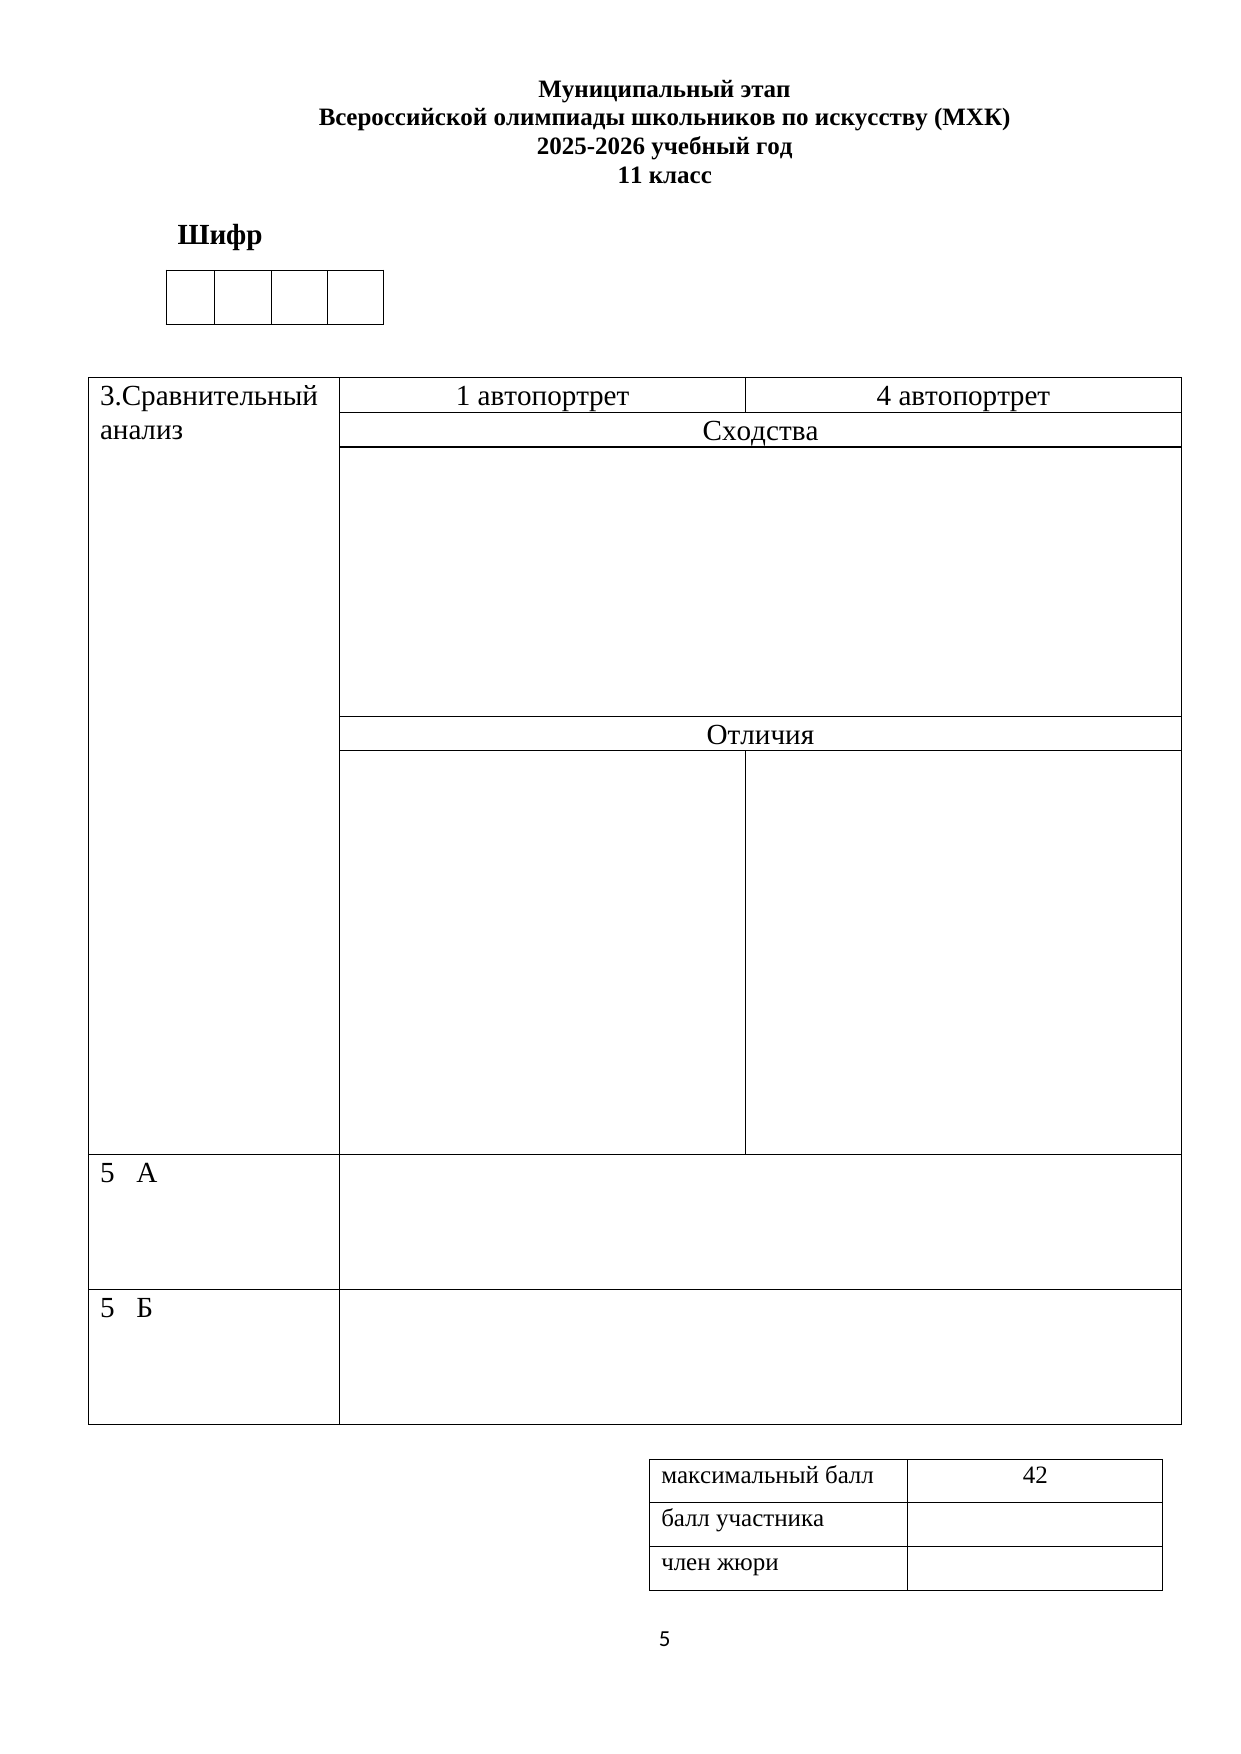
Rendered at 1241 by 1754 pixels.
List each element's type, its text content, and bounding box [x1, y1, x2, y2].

table_cell [340, 1155, 1181, 1289]
table_header максимальный балл [650, 1460, 907, 1502]
table_cell 5 Б [89, 1290, 339, 1424]
table_cell [746, 751, 1181, 1154]
table_header 1 автопортрет [340, 378, 745, 412]
table_cell 5 А [89, 1155, 339, 1289]
table_header 3.Сравнительный анализ [89, 378, 339, 1154]
text Шифр [177, 217, 1152, 250]
table_cell [908, 1503, 1162, 1546]
table_header [167, 271, 214, 323]
table_cell [340, 1290, 1181, 1424]
table_cell [340, 751, 745, 1154]
table_cell балл участника [650, 1503, 907, 1546]
table_cell Отличия [340, 717, 1181, 750]
table_cell Сходства [340, 413, 1181, 446]
table_header 4 автопортрет [746, 378, 1181, 412]
table_cell [340, 448, 1181, 716]
table_header 42 [908, 1460, 1162, 1502]
table_header [328, 271, 383, 323]
table_cell член жюри [650, 1547, 907, 1590]
table_header [272, 271, 327, 323]
table_header [215, 271, 271, 323]
table_cell [908, 1547, 1162, 1590]
